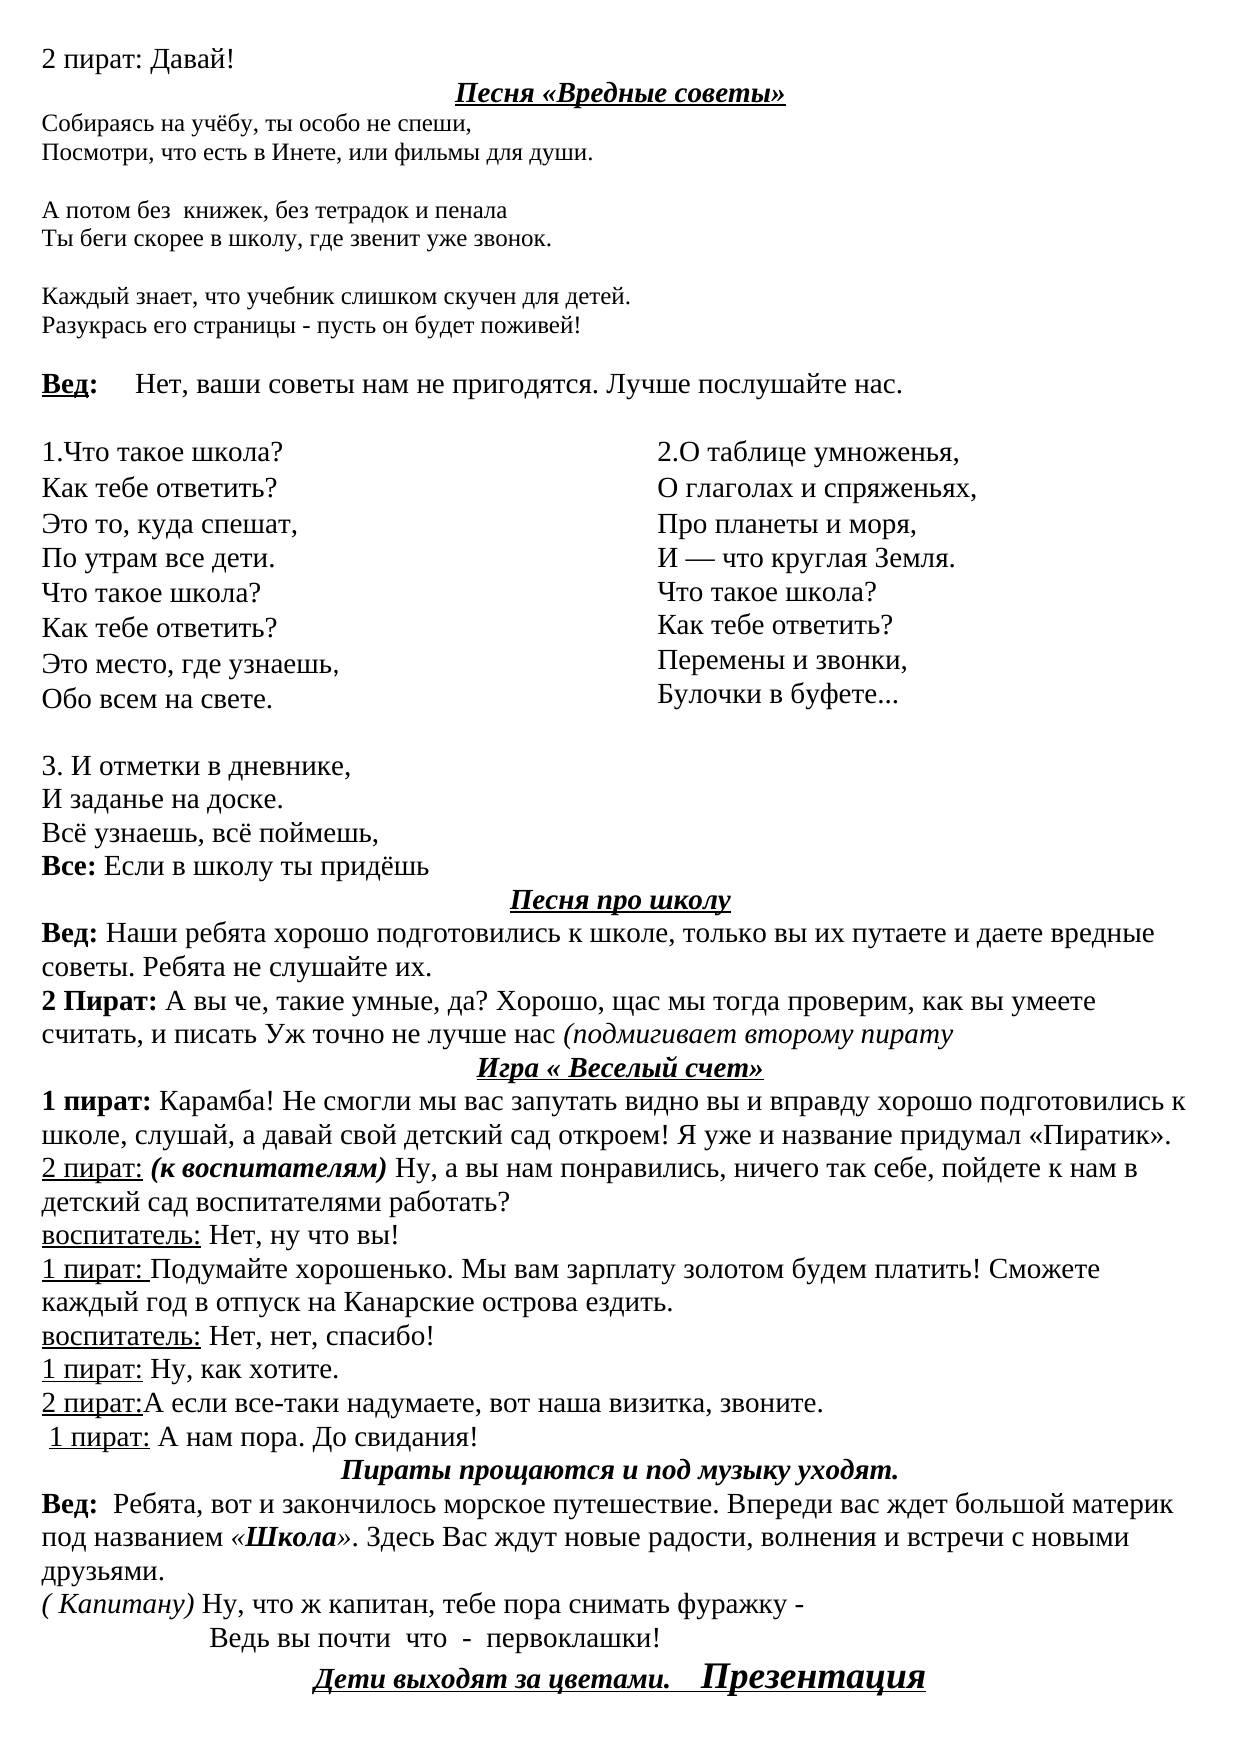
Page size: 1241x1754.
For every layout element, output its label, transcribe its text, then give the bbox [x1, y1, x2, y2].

text Каждый знает, что учебник слишком скучен для детей. Разукрась его страницы - пусть он будет поживей! [41, 281, 1199, 366]
text Ведь вы почти что - первоклашки! [41, 1620, 1199, 1653]
text Дети выходят за цветами. Презентация [41, 1653, 1199, 1697]
text Песня «Вредные советы» [41, 75, 1199, 108]
text 1.Что такое школа? Как тебе ответить? Это то, куда спешат, По утрам все дети. [41, 433, 583, 574]
text Посмотри, что есть в Инете, или фильмы для души. [41, 137, 1199, 166]
text воспитатель: Нет, нет, спасибо! [41, 1318, 1199, 1352]
text 1 пират: Подумайте хорошенько. Мы вам зарплату золотом будем платить! Сможете каждый год в отпуск на Канарские острова ездить. [41, 1251, 1199, 1318]
text Вед: Нет, ваши советы нам не пригодятся. Лучше послушайте нас. [41, 366, 1199, 400]
text Ты беги скорее в школу, где звенит уже звонок. [41, 223, 1199, 252]
text Вед: Наши ребята хорошо подготовились к школе, только вы их путаете и даете вредные советы. Ребята не слушайте их. [41, 916, 1199, 983]
text 2 пират:А если все-таки надумаете, вот наша визитка, звоните. [41, 1385, 1199, 1419]
text 2.О таблице умноженья, О глаголах и спряженьях, Про планеты и моря, И — что круглая Земля. Что такое школа? Как тебе ответить? Перемены и звонки, Булочки в буфете... [657, 433, 1199, 710]
text 1 пират: Ну, как хотите. [41, 1352, 1199, 1385]
text 1 пират: Карамба! Не смогли мы вас запутать видно вы и вправду хорошо подготовились к школе, слушай, а давай свой детский сад откроем! Я уже и название придумал «Пиратик». [41, 1083, 1199, 1150]
text 2 пират: (к воспитателям) Ну, а вы нам понравились, ничего так себе, пойдете к нам в детский сад воспитателями работать? [41, 1150, 1199, 1217]
text ( Капитану) Ну, что ж капитан, тебе пора снимать фуражку - [41, 1586, 1199, 1620]
text Игра « Веселый счет» [41, 1050, 1199, 1083]
text Вед: Ребята, вот и закончилось морское путешествие. Впереди вас ждет большой материк под названием «Школа». Здесь Вас ждут новые радости, волнения и встречи с новыми друзьями. [41, 1486, 1199, 1586]
text Собираясь на учёбу, ты особо не спеши, [41, 108, 1199, 137]
text Пираты прощаются и под музыку уходят. [41, 1452, 1199, 1486]
text 2 Пират: А вы че, такие умные, да? Хорошо, щас мы тогда проверим, как вы умеете считать, и писать Уж точно не лучше нас (подмигивает второму пирату [41, 983, 1199, 1050]
text 3. И отметки в дневнике, И заданье на доске. Всё узнаешь, всё поймешь, Все: Если в школу ты придёшь [41, 748, 1199, 882]
text Что такое школа? Как тебе ответить? Это место, где узнаешь, Обо всем на свете. [41, 574, 583, 714]
text 1 пират: А нам пора. До свидания! [41, 1419, 1199, 1452]
text 2 пират: Давай! [41, 41, 1199, 75]
text воспитатель: Нет, ну что вы! [41, 1217, 1199, 1251]
text Песня про школу [41, 882, 1199, 916]
text А потом без книжек, без тетрадок и пенала [41, 195, 1199, 223]
